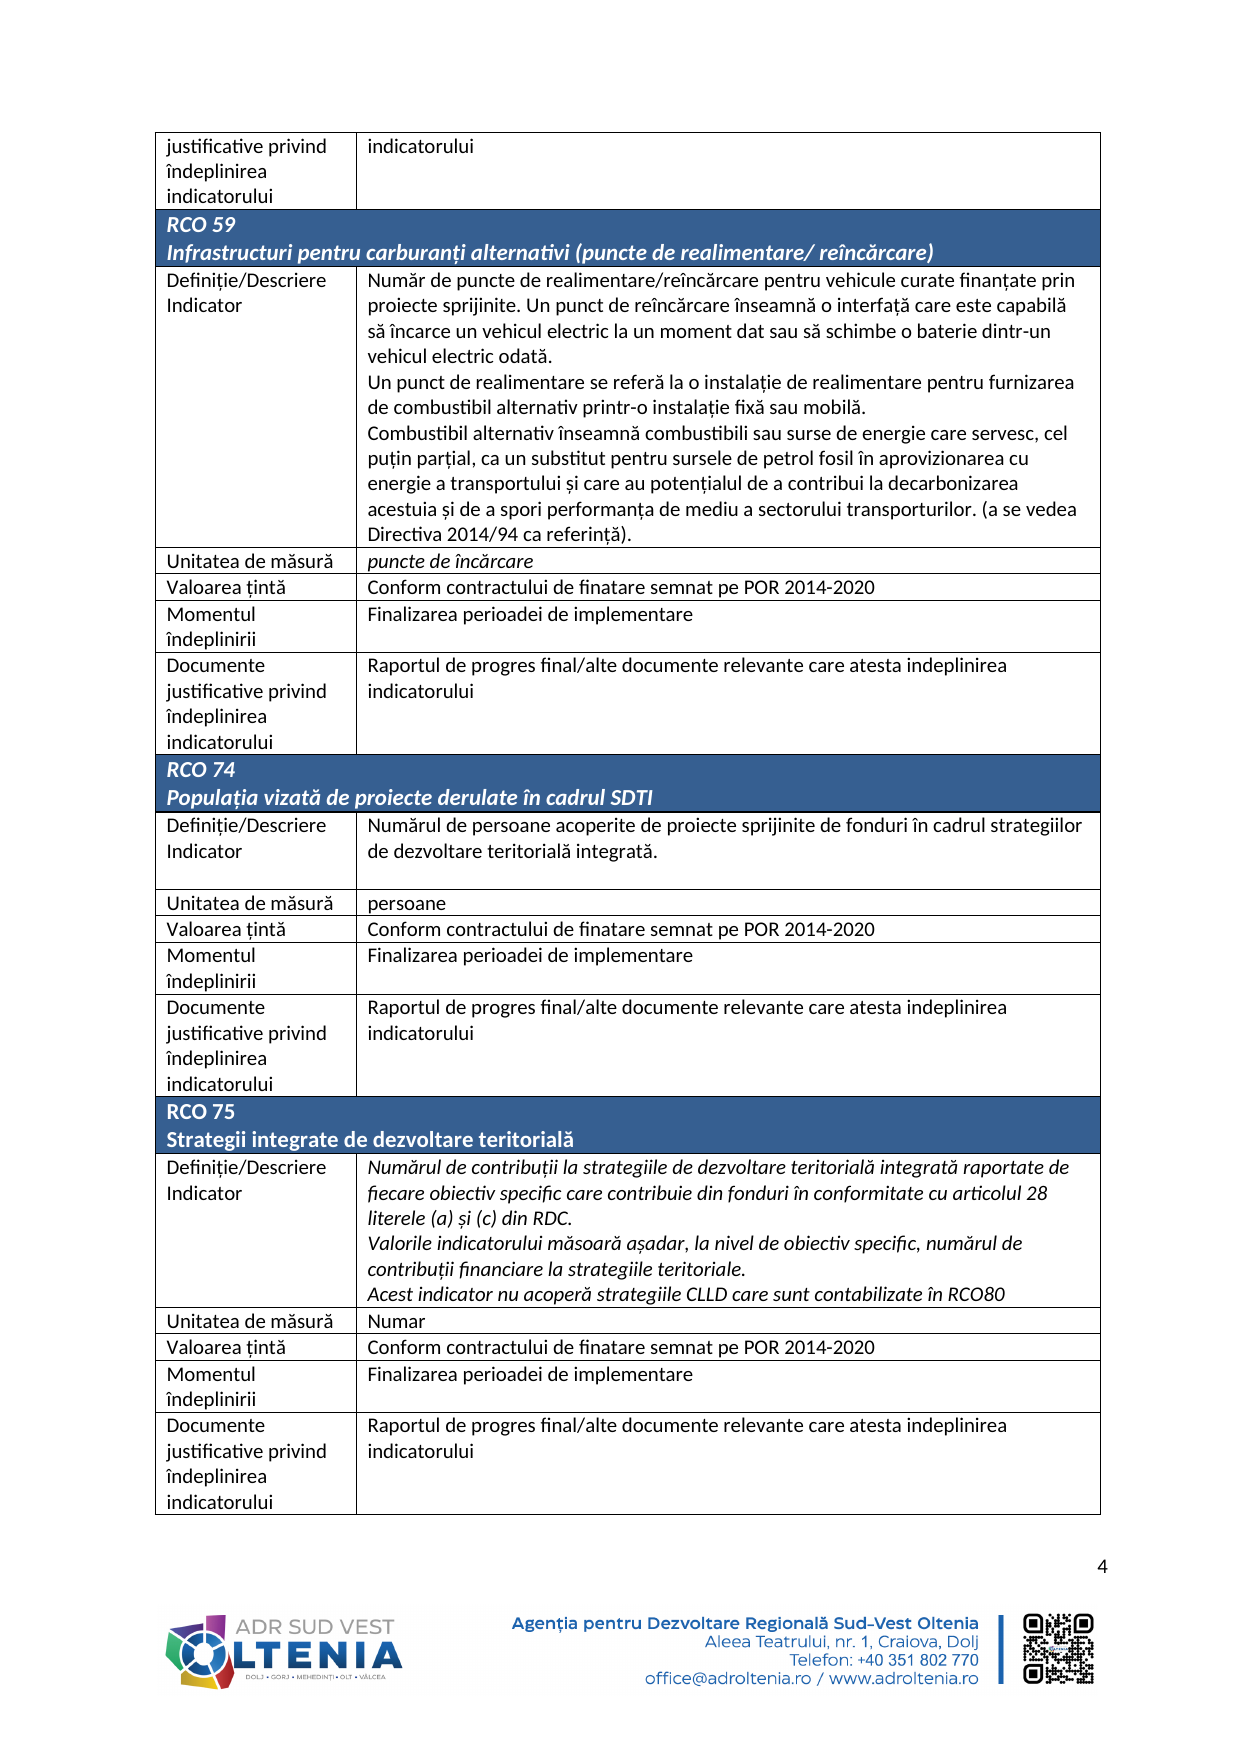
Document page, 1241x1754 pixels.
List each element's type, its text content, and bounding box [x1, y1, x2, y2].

table_cell Conform contractului de finatare semnat pe POR 2014-2020 [357, 1334, 1100, 1360]
table_cell RCO 59 Infrastructuri pentru carburanți alternativi (puncte de realimentare/ reîncărcare) [156, 210, 1100, 266]
picture [157, 1604, 1098, 1696]
table_cell Raportul de progres final/alte documente relevante care atesta indeplinirea indicatorului [357, 1413, 1100, 1514]
table_cell Momentul îndeplinirii [156, 943, 356, 993]
table_cell Conform contractului de finatare semnat pe POR 2014-2020 [357, 574, 1100, 600]
table_cell RCO 75 Strategii integrate de dezvoltare teritorială [156, 1097, 1100, 1153]
table_cell RCO 74 Populația vizată de proiecte derulate în cadrul SDTI [156, 755, 1100, 811]
table_cell Documente justificative privind îndeplinirea indicatorului [156, 1413, 356, 1514]
table_cell Raportul de progres final/alte documente relevante care atesta indeplinirea indicatorului [357, 995, 1100, 1096]
table_cell Valoarea țintă [156, 1334, 356, 1360]
table_cell Unitatea de măsură [156, 890, 356, 915]
table_cell Raportul de progres final/alte documente relevante care atesta indeplinirea indicatorului [357, 133, 1100, 209]
table_cell Numar [357, 1308, 1100, 1333]
table_cell Unitatea de măsură [156, 548, 356, 573]
table_cell Unitatea de măsură [156, 1308, 356, 1333]
table_cell Documente justificative privind îndeplinirea indicatorului [156, 133, 356, 209]
table_cell Raportul de progres final/alte documente relevante care atesta indeplinirea indicatorului [357, 653, 1100, 754]
table_cell Numărul de persoane acoperite de proiecte sprijinite de fonduri în cadrul strategiilor de dezvoltare teritorială integrată. [357, 813, 1100, 889]
table_cell Momentul îndeplinirii [156, 601, 356, 652]
table_cell Număr de puncte de realimentare/reîncărcare pentru vehicule curate finanțate prin proiecte sprijinite. Un punct de reîncărcare înseamnă o interfață care este capabilă să încarce un vehicul electric la un moment dat sau să schimbe o baterie dintr-un vehicul electric odată. Un punct de realimentare se referă la o instalație de realimentare pentru furnizarea de combustibil alternativ printr-o instalație fixă sau mobilă. Combustibil alternativ înseamnă combustibili sau surse de energie care servesc, cel puțin parțial, ca un substitut pentru sursele de petrol fosil în aprovizionarea cu energie a transportului și care au potențialul de a contribui la decarbonizarea acestuia și de a spori performanța de mediu a sectorului transporturilor. (a se vedea Directiva 2014/94 ca referință). [357, 267, 1100, 547]
table_cell Valoarea țintă [156, 574, 356, 600]
table_cell Conform contractului de finatare semnat pe POR 2014-2020 [357, 916, 1100, 942]
table_cell Finalizarea perioadei de implementare [357, 1361, 1100, 1412]
table_cell Finalizarea perioadei de implementare [357, 601, 1100, 652]
table_cell persoane [357, 890, 1100, 915]
table_cell Valoarea țintă [156, 916, 356, 942]
table_cell Documente justificative privind îndeplinirea indicatorului [156, 995, 356, 1096]
table_cell Definiție/Descriere Indicator [156, 267, 356, 547]
table_cell Numărul de contribuții la strategiile de dezvoltare teritorială integrată raportate de fiecare obiectiv specific care contribuie din fonduri în conformitate cu articolul 28 literele (a) și (c) din RDC. Valorile indicatorului măsoară așadar, la nivel de obiectiv specific, numărul de contribuții financiare la strategiile teritoriale. Acest indicator nu acoperă strategiile CLLD care sunt contabilizate în RCO80 [357, 1154, 1100, 1307]
table_cell Finalizarea perioadei de implementare [357, 943, 1100, 993]
table_cell Definiție/Descriere Indicator [156, 1154, 356, 1307]
table_cell Momentul îndeplinirii [156, 1361, 356, 1412]
table_cell Documente justificative privind îndeplinirea indicatorului [156, 653, 356, 754]
table_cell puncte de încărcare [357, 548, 1100, 573]
table_cell Definiție/Descriere Indicator [156, 813, 356, 889]
